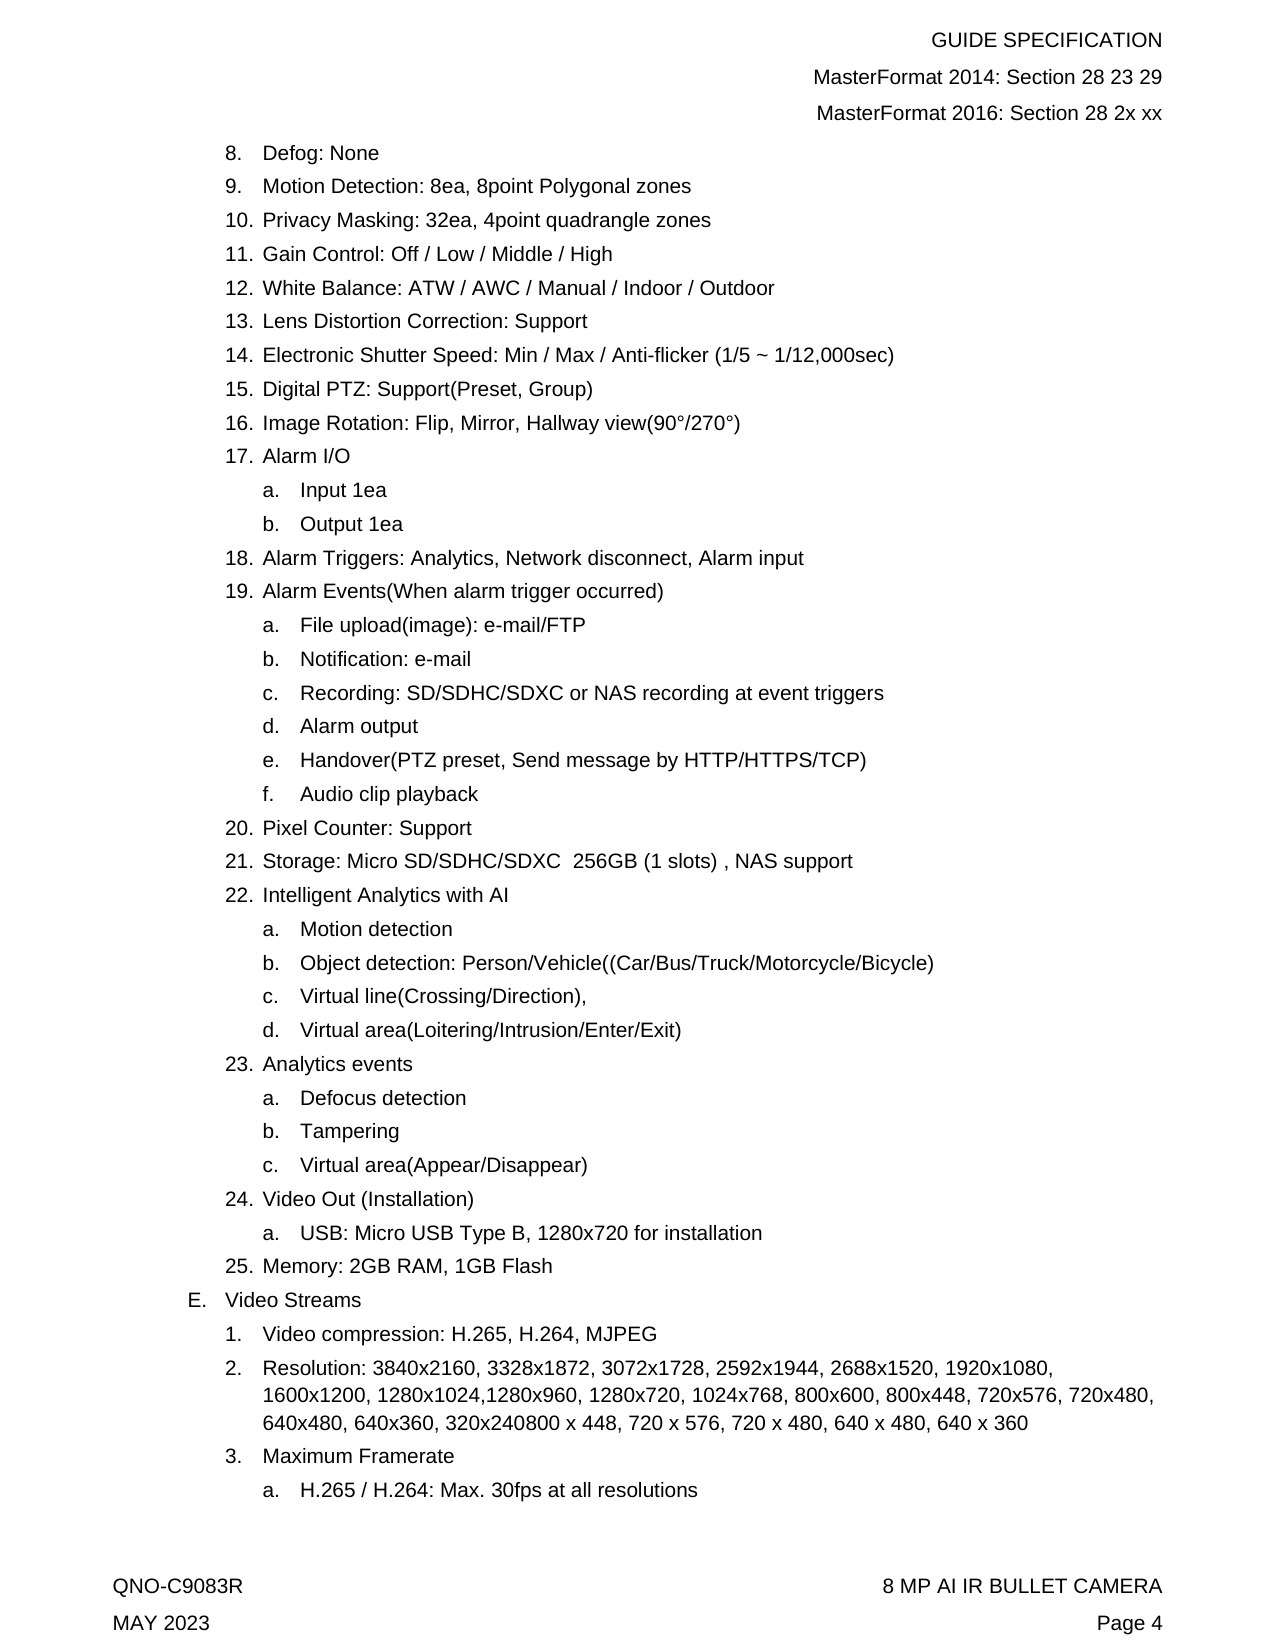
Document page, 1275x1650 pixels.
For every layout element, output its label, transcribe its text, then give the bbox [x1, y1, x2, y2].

list Object detection: Person/Vehicle((Car/Bus/Truck/Motorcycle/Bicycle) [262, 951, 1162, 974]
list Image Rotation: Flip, Mirror, Hallway view(90°/270°) [225, 411, 1162, 434]
list Lens Distortion Correction: Support [225, 309, 1162, 333]
list File upload(image): e-mail/FTP [262, 613, 1162, 637]
list Motion detection [262, 917, 1162, 941]
list Motion Detection: 8ea, 8point Polygonal zones [225, 174, 1162, 198]
list Alarm output [262, 714, 1162, 738]
list H.265 / H.264: Max. 30fps at all resolutions [262, 1478, 1162, 1502]
list Pixel Counter: Support [225, 816, 1162, 839]
list Resolution: 3840x2160, 3328x1872, 3072x1728, 2592x1944, 2688x1520, 1920x1080, 1600x1200, 1280x1024,1280x960, 1280x720, 1024x768, 800x600, 800x448, 720x576, 720x480, 640x480, 640x360, 320x240800 x 448, 720 x 576, 720 x 480, 640 x 480, 640 x 360 [225, 1356, 1162, 1434]
list Storage: Micro SD/SDHC/SDXC 256GB (1 slots) , NAS support [225, 849, 1162, 873]
list Notification: e-mail [262, 647, 1162, 671]
list Digital PTZ: Support(Preset, Group) [225, 377, 1162, 401]
list Virtual line(Crossing/Direction), [262, 984, 1162, 1008]
list Intelligent Analytics with AI [225, 883, 1162, 907]
list Tampering [262, 1119, 1162, 1143]
list Output 1ea [262, 512, 1162, 536]
list Analytics events [225, 1052, 1162, 1076]
list Handover(PTZ preset, Send message by HTTP/HTTPS/TCP) [262, 748, 1162, 772]
list Input 1ea [262, 478, 1162, 502]
list Maximum Framerate [225, 1444, 1162, 1468]
list Audio clip playback [262, 782, 1162, 806]
list Video Streams [187, 1288, 1162, 1312]
list Electronic Shutter Speed: Min / Max / Anti-flicker (1/5 ~ 1/12,000sec) [225, 343, 1162, 367]
list Video compression: H.265, H.264, MJPEG [225, 1322, 1162, 1346]
list Virtual area(Appear/Disappear) [262, 1153, 1162, 1177]
list Memory: 2GB RAM, 1GB Flash [225, 1254, 1162, 1278]
list Alarm I/O [225, 444, 1162, 468]
list Gain Control: Off / Low / Middle / High [225, 242, 1162, 266]
list Defog: None [225, 141, 1162, 164]
list Alarm Events(When alarm trigger occurred) [225, 579, 1162, 603]
list Virtual area(Loitering/Intrusion/Enter/Exit) [262, 1018, 1162, 1042]
list Alarm Triggers: Analytics, Network disconnect, Alarm input [225, 546, 1162, 569]
list Privacy Masking: 32ea, 4point quadrangle zones [225, 208, 1162, 232]
list White Balance: ATW / AWC / Manual / Indoor / Outdoor [225, 276, 1162, 299]
list Defocus detection [262, 1086, 1162, 1109]
list Video Out (Installation) [225, 1187, 1162, 1211]
list USB: Micro USB Type B, 1280x720 for installation [262, 1221, 1162, 1244]
list Recording: SD/SDHC/SDXC or NAS recording at event triggers [262, 681, 1162, 704]
